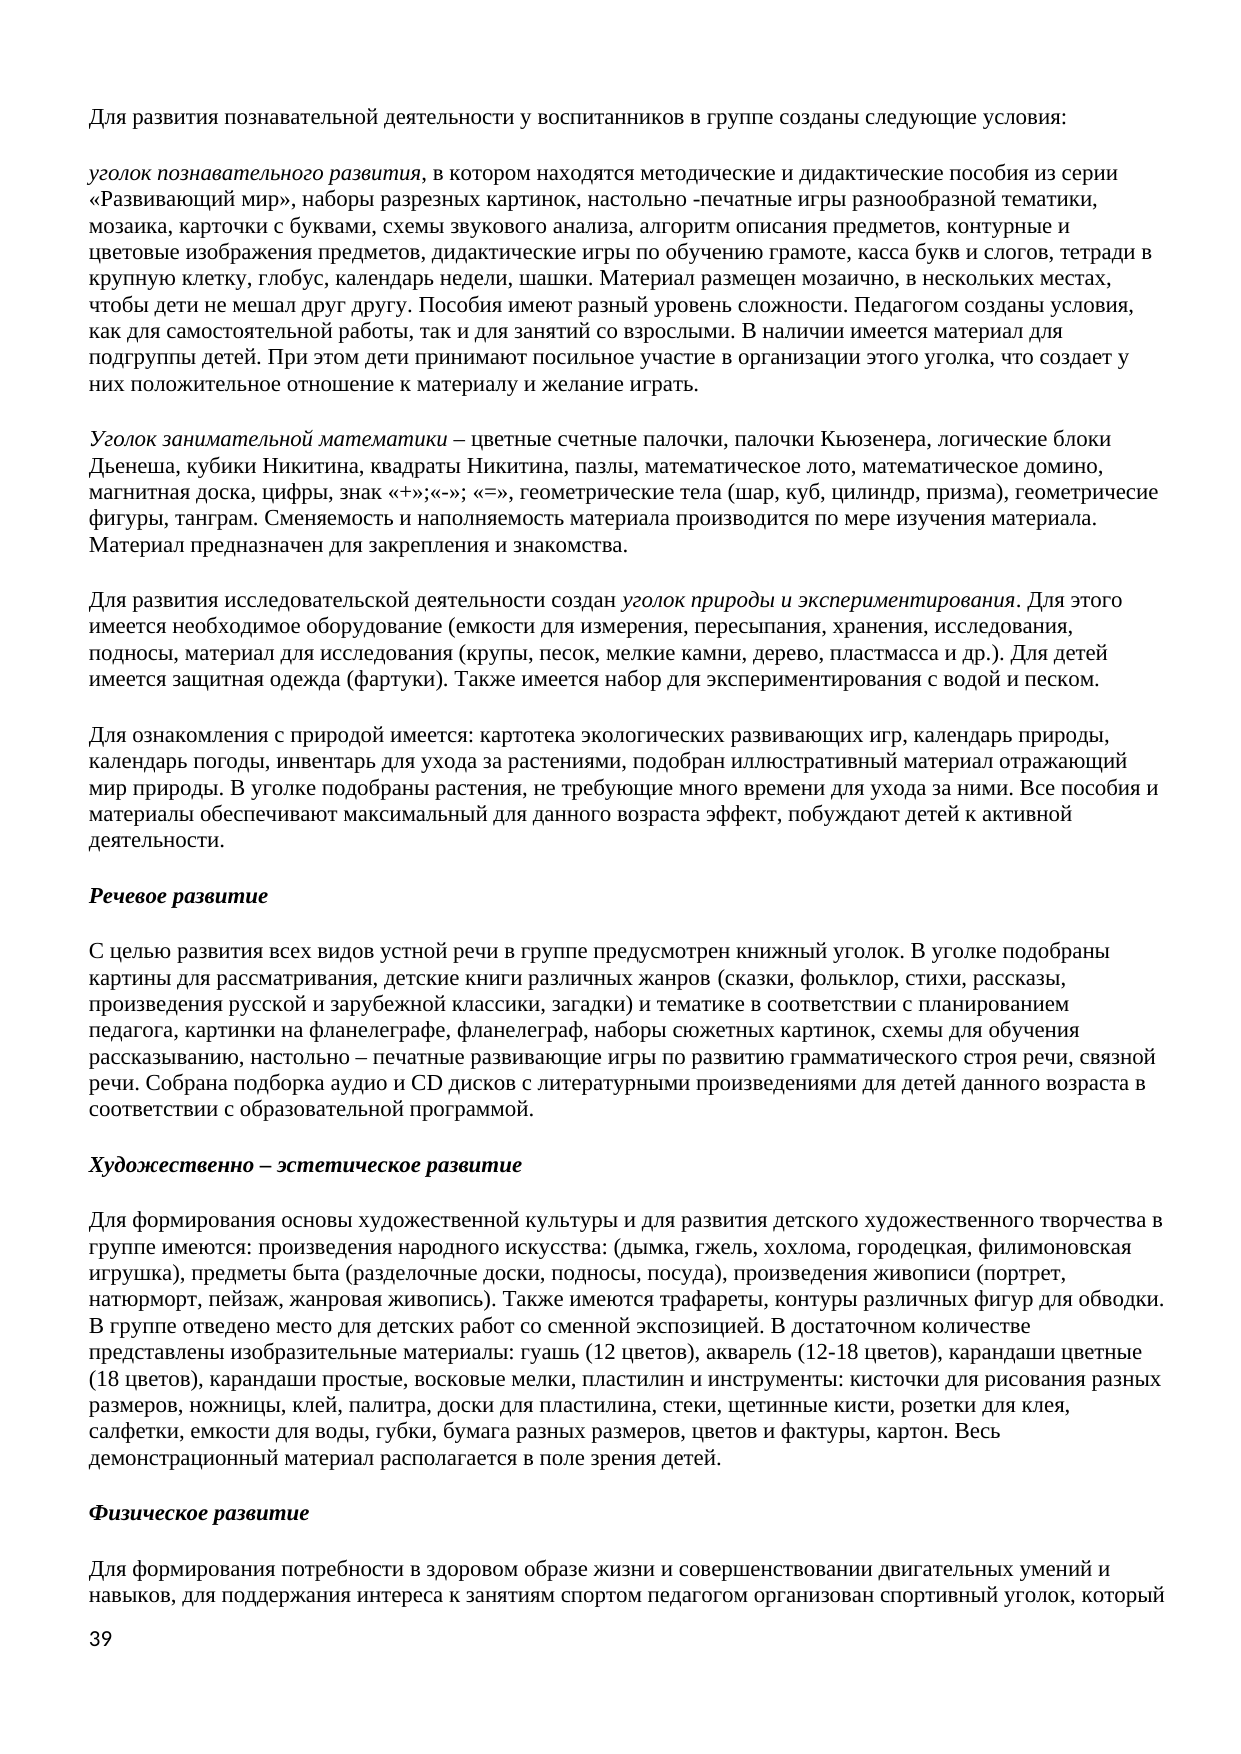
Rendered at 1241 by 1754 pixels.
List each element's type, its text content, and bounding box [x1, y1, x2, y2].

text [89, 1555, 1167, 1607]
text С целью развития всех видов устной речи в группе предусмотрен книжный уголок. В уголке подобраны картины для рассматривания, детские книги различных жанров (сказки, фольклор, стихи, рассказы, произведения русской и зарубежной классики, загадки) и тематике в соответствии с планированием педагога, картинки на фланелеграфе, фланелеграф, наборы сюжетных картинок, схемы для обучения рассказыванию, настольно – печатные развивающие игры по развитию грамматического строя речи, связной речи. Собрана подборка аудио и CD дисков с литературными произведениями для детей данного возраста в соответствии с образовательной программой. [89, 937, 1167, 1122]
text Уголок занимательной математики – цветные счетные палочки, палочки Кьюзенера, логические блоки Дьенеша, кубики Никитина, квадраты Никитина, пазлы, математическое лото, математическое домино, магнитная доска, цифры, знак «+»;«-»; «=», геометрические тела (шар, куб, цилиндр, призма), геометричесие фигуры, танграм. Сменяемость и наполняемость материала производится по мере изучения материала. Материал предназначен для закрепления и знакомства. [89, 425, 1167, 557]
text Для формирования основы художественной культуры и для развития детского художественного творчества в группе имеются: произведения народного искусства: (дымка, гжель, хохлома, городецкая, филимоновская игрушка), предметы быта (разделочные доски, подносы, посуда), произведения живописи (портрет, натюрморт, пейзаж, жанровая живопись). Также имеются трафареты, контуры различных фигур для обводки. В группе отведено место для детских работ со сменной экспозицией. В достаточном количестве представлены изобразительные материалы: гуашь (12 цветов), акварель (12-18 цветов), карандаши цветные (18 цветов), карандаши простые, восковые мелки, пластилин и инструменты: кисточки для рисования разных размеров, ножницы, клей, палитра, доски для пластилина, стеки, щетинные кисти, розетки для клея, салфетки, емкости для воды, губки, бумага разных размеров, цветов и фактуры, картон. Весь демонстрационный материал располагается в поле зрения детей. [89, 1206, 1167, 1470]
text Художественно – эстетическое развитие [89, 1151, 1167, 1177]
text Речевое развитие [89, 882, 1167, 908]
text уголок познавательного развития, в котором находятся методические и дидактические пособия из серии «Развивающий мир», наборы разрезных картинок, настольно -печатные игры разнообразной тематики, мозаика, карточки с буквами, схемы звукового анализа, алгоритм описания предметов, контурные и цветовые изображения предметов, дидактические игры по обучению грамоте, касса букв и слогов, тетради в крупную клетку, глобус, календарь недели, шашки. Материал размещен мозаично, в нескольких местах, чтобы дети не мешал друг другу. Пособия имеют разный уровень сложности. Педагогом созданы условия, как для самостоятельной работы, так и для занятий со взрослыми. В наличии имеется материал для подгруппы детей. При этом дети принимают посильное участие в организации этого уголка, что создает у них положительное отношение к материалу и желание играть. [89, 159, 1167, 396]
text Для ознакомления с природой имеется: картотека экологических развивающих игр, календарь природы, календарь погоды, инвентарь для ухода за растениями, подобран иллюстративный материал отражающий мир природы. В уголке подобраны растения, не требующие много времени для ухода за ними. Все пособия и материалы обеспечивают максимальный для данного возраста эффект, побуждают детей к активной деятельности. [89, 721, 1167, 853]
text Для развития исследовательской деятельности создан уголок природы и экспериментирования. Для этого имеется необходимое оборудование (емкости для измерения, пересыпания, хранения, исследования, подносы, материал для исследования (крупы, песок, мелкие камни, дерево, пластмасса и др.). Для детей имеется защитная одежда (фартуки). Также имеется набор для экспериментирования с водой и песком. [89, 586, 1167, 692]
text Для развития познавательной деятельности у воспитанников в группе созданы следующие условия: [89, 103, 1167, 130]
text Физическое развитие [89, 1499, 1167, 1526]
